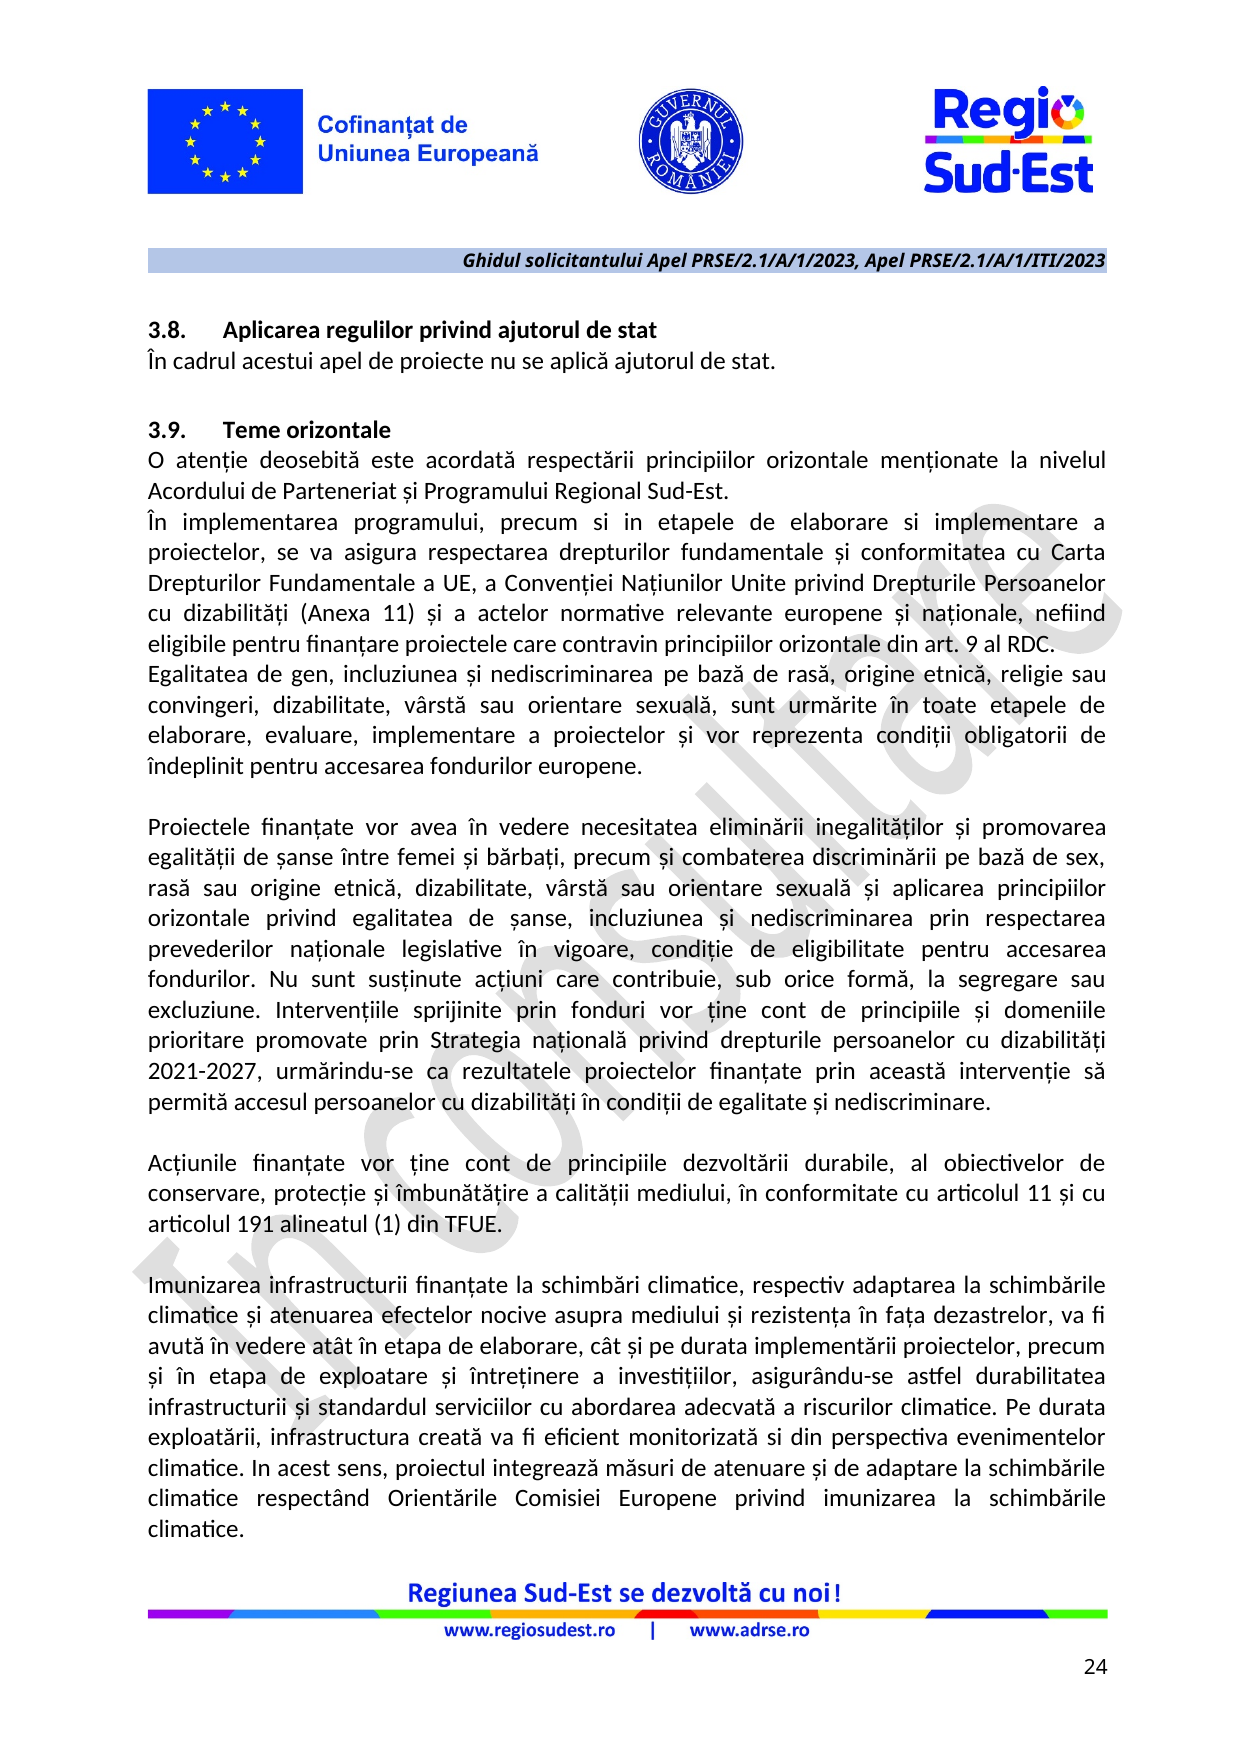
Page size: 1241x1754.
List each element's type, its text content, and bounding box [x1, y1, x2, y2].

subtitle Teme orizontale [148, 414, 1107, 445]
text Imunizarea infrastructurii finanțate la schimbări climatice, respectiv adaptarea la schimbările climatice și atenuarea efectelor nocive asupra mediului și rezistența în fața dezastrelor, va fi avută în vedere atât în etapa de elaborare, cât și pe durata implementării proiectelor, precum și în etapa de exploatare și întreținere a investițiilor, asigurându-se astfel durabilitatea infrastructurii și standardul serviciilor cu abordarea adecvată a riscurilor climatice. Pe durata exploatării, infrastructura creată va fi eficient monitorizată si din perspectiva evenimentelor climatice. In acest sens, proiectul integrează măsuri de atenuare și de adaptare la schimbările climatice respectând Orientările Comisiei Europene privind imunizarea la schimbările climatice. [148, 1269, 1107, 1543]
subtitle Aplicarea regulilor privind ajutorul de stat [148, 314, 1107, 345]
text Egalitatea de gen, incluziunea și nediscriminarea pe bază de rasă, origine etnică, religie sau convingeri, dizabilitate, vârstă sau orientare sexuală, sunt urmărite în toate etapele de elaborare, evaluare, implementare a proiectelor și vor reprezenta condiții obligatorii de îndeplinit pentru accesarea fondurilor europene. [148, 658, 1107, 780]
text O atenție deosebită este acordată respectării principiilor orizontale menționate la nivelul Acordului de Parteneriat și Programului Regional Sud-Est. [148, 445, 1107, 506]
text În implementarea programului, precum si in etapele de elaborare si implementare a proiectelor, se va asigura respectarea drepturilor fundamentale și conformitatea cu Carta Drepturilor Fundamentale a UE, a Convenției Națiunilor Unite privind Drepturile Persoanelor cu dizabilități (Anexa 11) și a actelor normative relevante europene și naționale, nefiind eligibile pentru finanțare proiectele care contravin principiilor orizontale din art. 9 al RDC. [148, 506, 1107, 658]
picture [147, 86, 1093, 195]
text Proiectele finanțate vor avea în vedere necesitatea eliminării inegalităților și promovarea egalității de șanse între femei și bărbați, precum și combaterea discriminării pe bază de sex, rasă sau origine etnică, dizabilitate, vârstă sau orientare sexuală și aplicarea principiilor orizontale privind egalitatea de șanse, incluziunea și nediscriminarea prin respectarea prevederilor naționale legislative în vigoare, condiție de eligibilitate pentru accesarea fondurilor. Nu sunt susținute acțiuni care contribuie, sub orice formă, la segregare sau excluziune. Intervențiile sprijinite prin fonduri vor ține cont de principiile și domeniile prioritare promovate prin Strategia națională privind drepturile persoanelor cu dizabilități 2021-2027, urmărindu-se ca rezultatele proiectelor finanțate prin această intervenție să permită accesul persoanelor cu dizabilități în condiții de egalitate și nediscriminare. [148, 811, 1107, 1116]
text În cadrul acestui apel de proiecte nu se aplică ajutorul de stat. [148, 345, 1107, 375]
text Acțiunile finanțate vor ține cont de principiile dezvoltării durabile, al obiectivelor de conservare, protecție și îmbunătățire a calității mediului, în conformitate cu articolul 11 și cu articolul 191 alineatul (1) din TFUE. [148, 1147, 1107, 1238]
picture [147, 1582, 1108, 1640]
